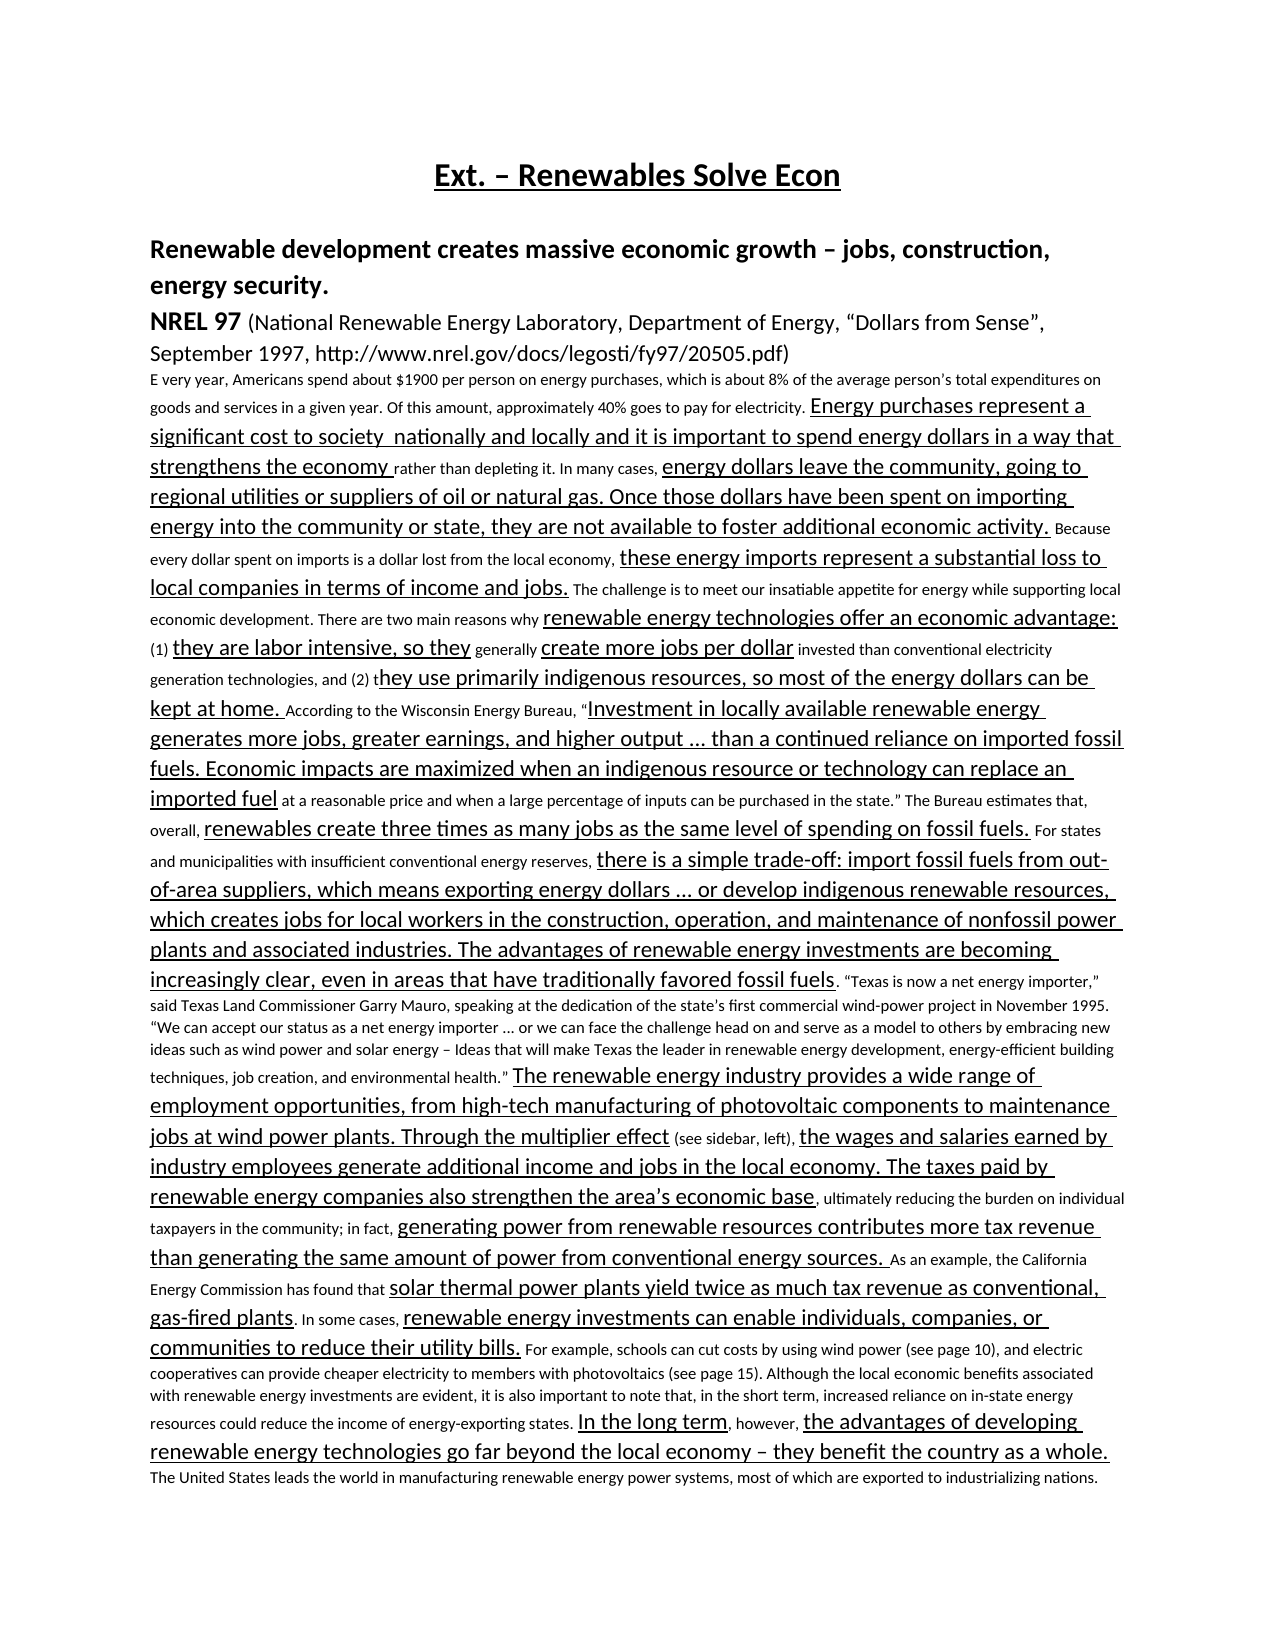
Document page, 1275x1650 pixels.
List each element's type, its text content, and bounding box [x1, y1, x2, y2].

text NREL 97 (National Renewable Energy Laboratory, Department of Energy, “Dollars from Sense”, September 1997, http://www.nrel.gov/docs/legosti/fy97/20505.pdf) [150, 304, 1125, 367]
subtitle Ext. – Renewables Solve Econ [150, 154, 1125, 195]
subtitle Renewable development creates massive economic growth – jobs, construction, energy security. [150, 232, 1125, 301]
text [150, 369, 1125, 1487]
